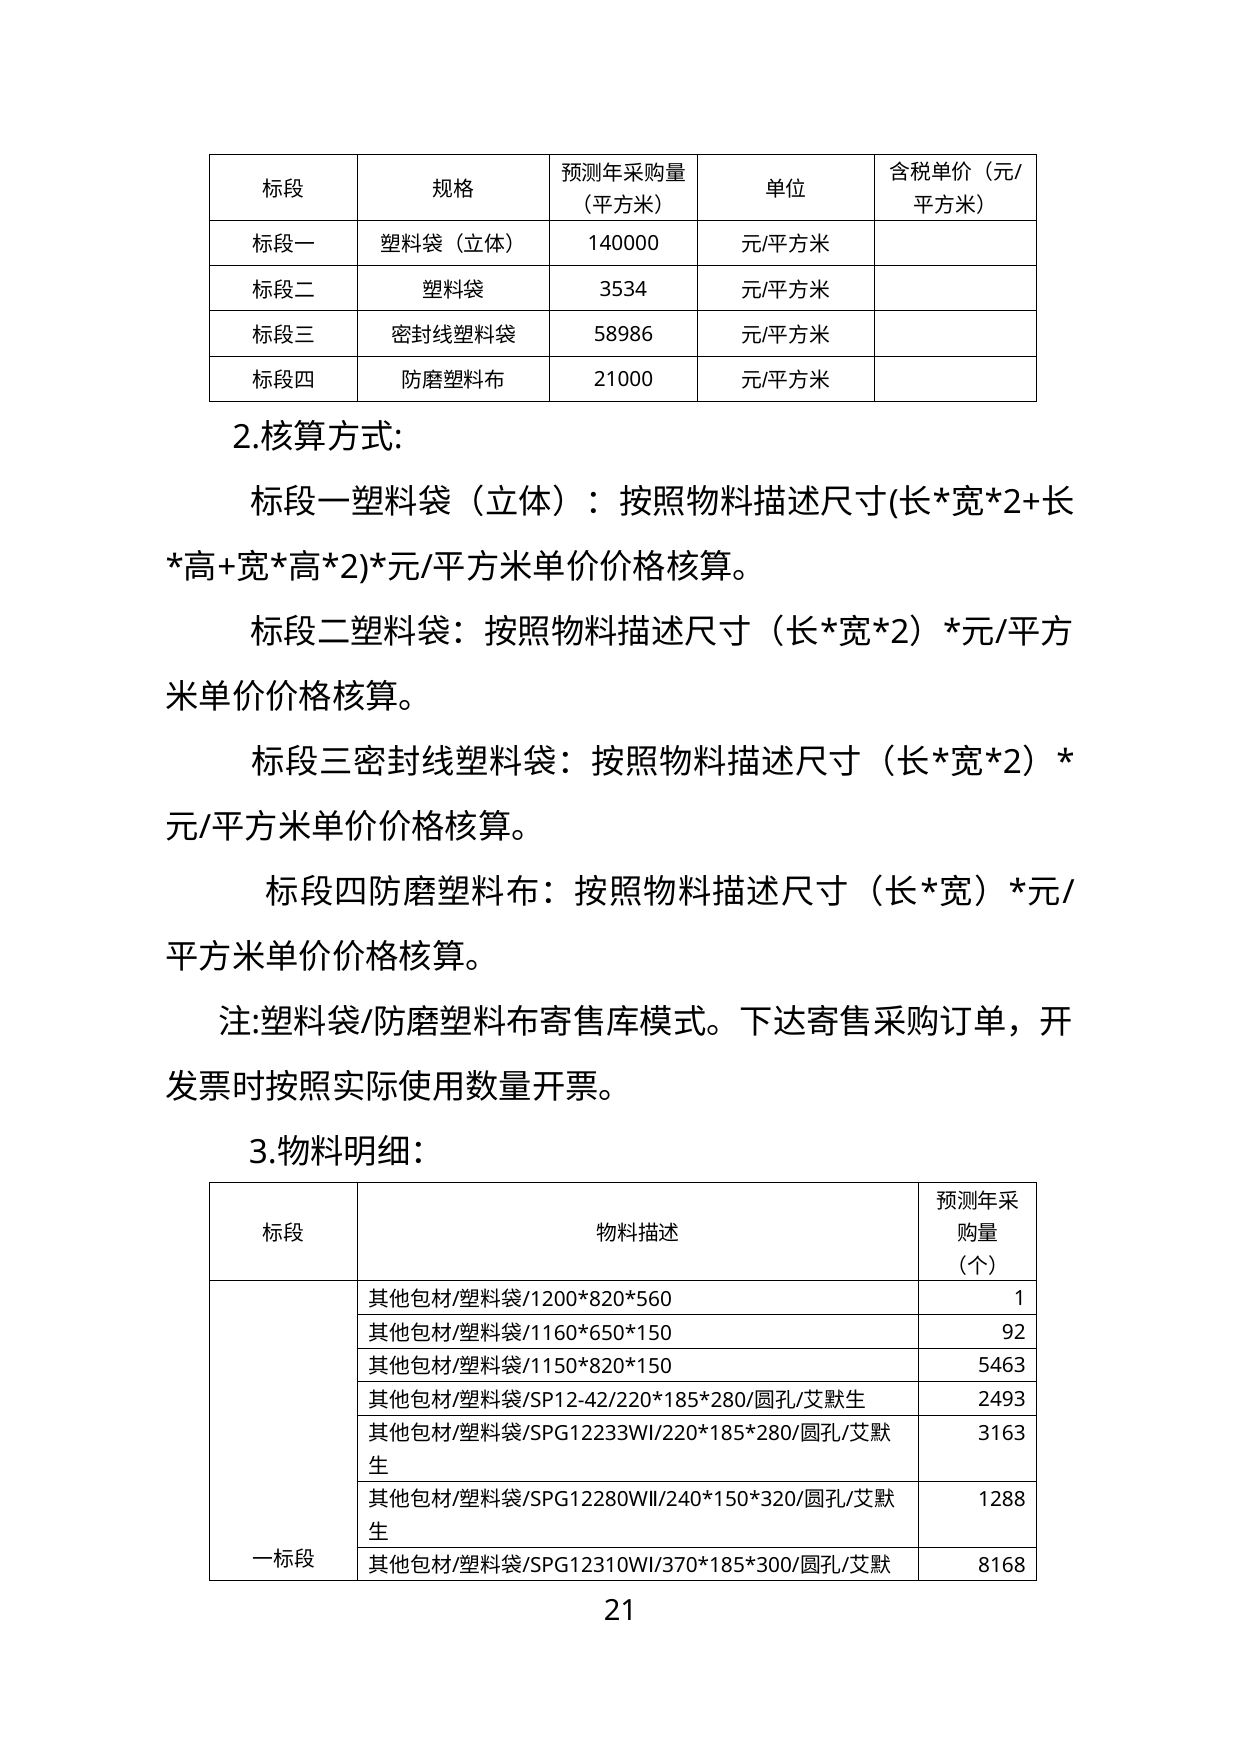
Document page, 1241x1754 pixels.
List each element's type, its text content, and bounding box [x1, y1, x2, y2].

table_header 规格 [358, 155, 549, 219]
text 2.核算方式: [165, 402, 1075, 467]
table_cell 58986 [550, 311, 697, 356]
table_cell 1 [919, 1281, 1036, 1314]
table_cell 8168 [919, 1548, 1036, 1580]
table_cell 元/平方米 [698, 221, 874, 265]
table_cell 21000 [550, 357, 697, 401]
table_cell 1288 [919, 1482, 1036, 1547]
text 标段二塑料袋：按照物料描述尺寸（长*宽*2）*元/平方米单价价格核算。 [165, 597, 1075, 727]
table_cell 密封线塑料袋 [358, 311, 549, 356]
table_cell 2493 [919, 1382, 1036, 1414]
table_cell 防磨塑料布 [358, 357, 549, 401]
table_cell 其他包材/塑料袋/SPG12280WⅡ/240*150*320/圆孔/艾默生 [358, 1482, 918, 1547]
table_cell [875, 311, 1036, 356]
table_cell 其他包材/塑料袋/1150*820*150 [358, 1349, 918, 1381]
table_cell 一标段 [210, 1281, 357, 1580]
table_cell 标段三 [210, 311, 357, 356]
table_header 含税单价（元/平方米） [875, 155, 1036, 219]
table_header 预测年采购量（个） [919, 1183, 1036, 1280]
table_cell [875, 221, 1036, 265]
table_cell 140000 [550, 221, 697, 265]
table_cell 3163 [919, 1416, 1036, 1481]
table_cell 其他包材/塑料袋/SPG12233WⅠ/220*185*280/圆孔/艾默生 [358, 1416, 918, 1481]
text 注:塑料袋/防磨塑料布寄售库模式。下达寄售采购订单，开发票时按照实际使用数量开票。 [165, 987, 1075, 1117]
table_cell 塑料袋（立体） [358, 221, 549, 265]
table_cell 标段四 [210, 357, 357, 401]
text 3.物料明细： [165, 1117, 1075, 1182]
table_cell 元/平方米 [698, 266, 874, 310]
table_cell 元/平方米 [698, 357, 874, 401]
table_cell 3534 [550, 266, 697, 310]
table_header 物料描述 [358, 1183, 918, 1280]
table_cell 其他包材/塑料袋/SP12-42/220*185*280/圆孔/艾默生 [358, 1382, 918, 1414]
table_header 单位 [698, 155, 874, 219]
table_cell [875, 357, 1036, 401]
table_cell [358, 1548, 918, 1580]
table_header 标段 [210, 1183, 357, 1280]
table_cell 其他包材/塑料袋/1200*820*560 [358, 1281, 918, 1314]
table_cell [875, 266, 1036, 310]
text 标段三密封线塑料袋：按照物料描述尺寸（长*宽*2）*元/平方米单价价格核算。 [165, 727, 1075, 857]
table_cell 其他包材/塑料袋/1160*650*150 [358, 1315, 918, 1347]
table_cell 5463 [919, 1349, 1036, 1381]
table_cell 92 [919, 1315, 1036, 1347]
text 标段一塑料袋（立体）：按照物料描述尺寸(长*宽*2+长*高+宽*高*2)*元/平方米单价价格核算。 [165, 467, 1075, 597]
table_cell 塑料袋 [358, 266, 549, 310]
table_cell 元/平方米 [698, 311, 874, 356]
table_header 标段 [210, 155, 357, 219]
table_cell 标段一 [210, 221, 357, 265]
table_cell 标段二 [210, 266, 357, 310]
table_header 预测年采购量（平方米） [550, 155, 697, 219]
text 标段四防磨塑料布：按照物料描述尺寸（长*宽）*元/平方米单价价格核算。 [165, 857, 1075, 987]
